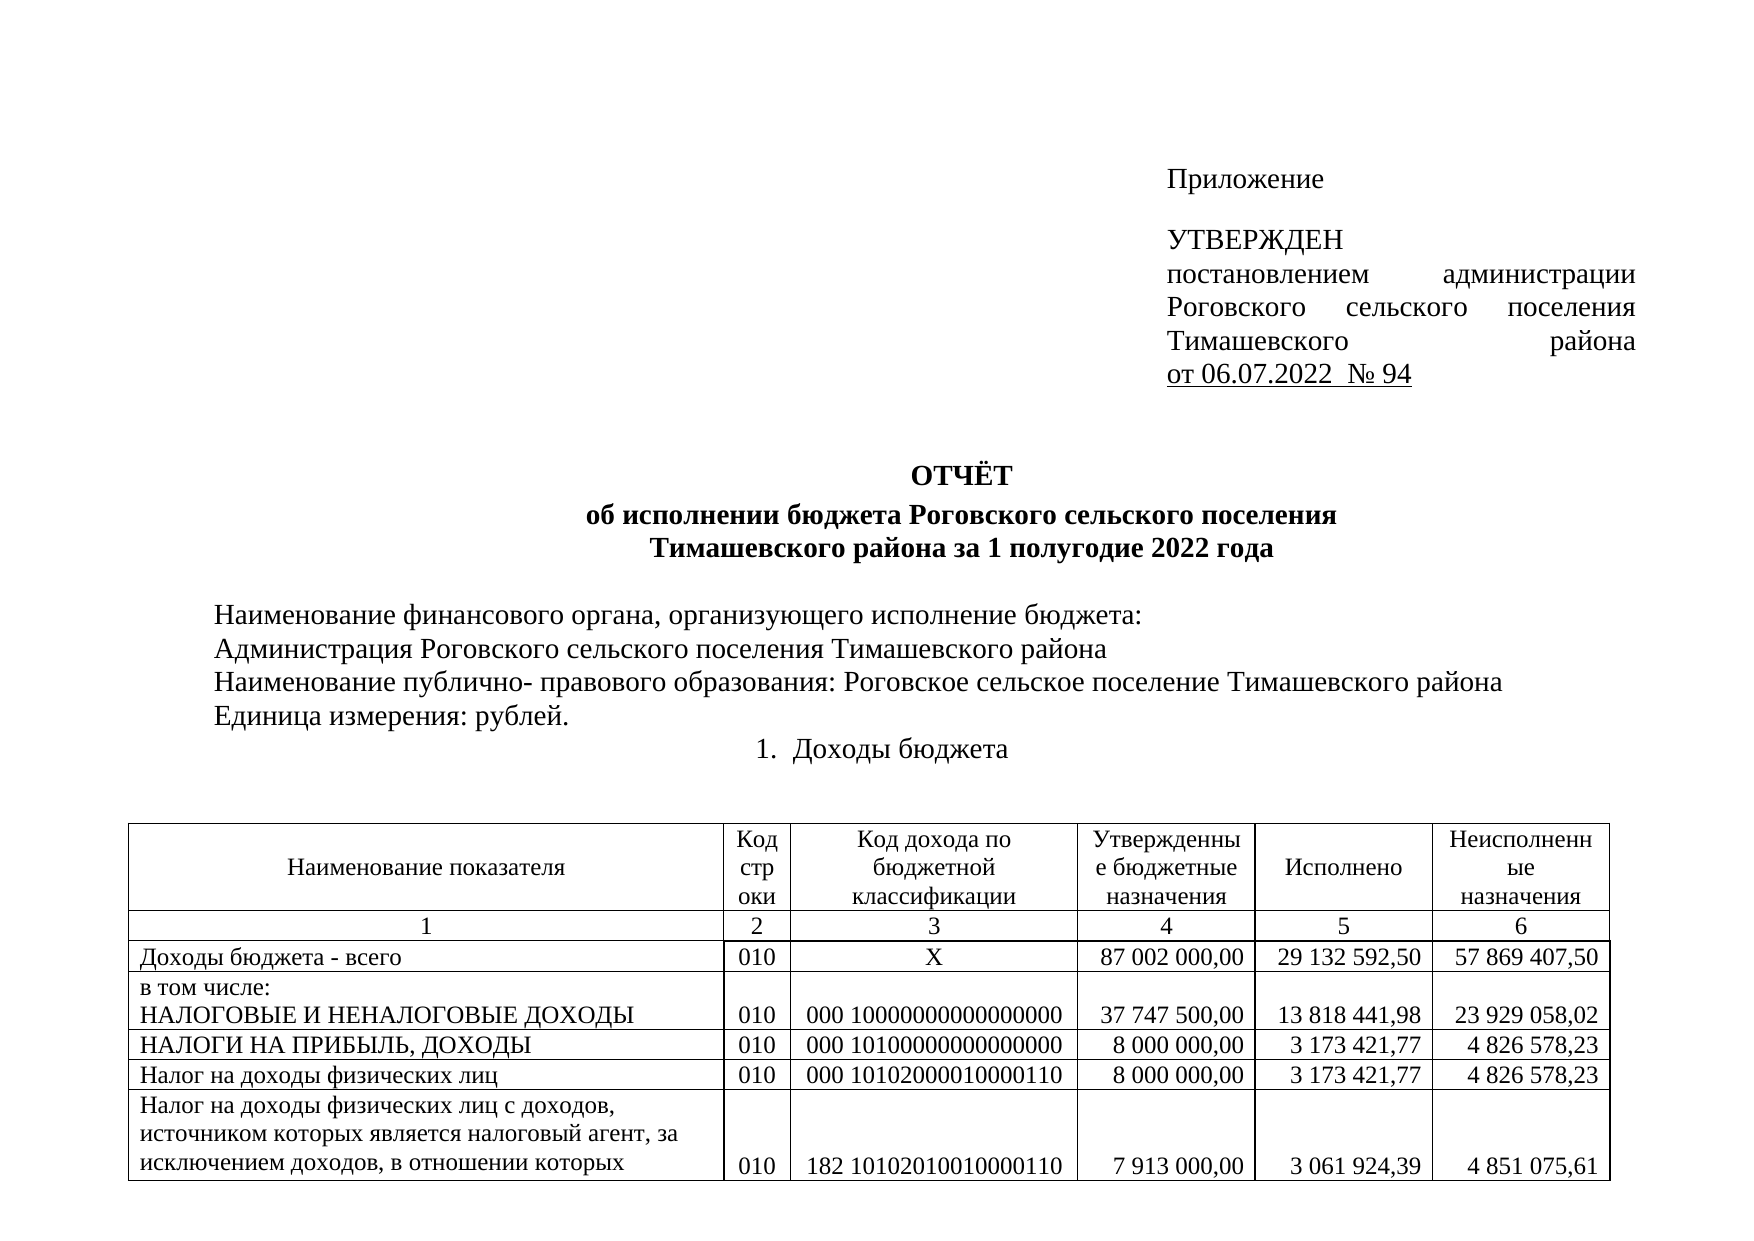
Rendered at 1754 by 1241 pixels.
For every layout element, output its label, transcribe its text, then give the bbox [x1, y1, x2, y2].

text Приложение [1167, 133, 1636, 194]
table_cell Доходы бюджета [117, 732, 1609, 1181]
text УТВЕРЖДЕН постановлением администрации Роговского сельского поселения Тимашевского района от 06.07.2022 № 94 [1167, 194, 1636, 390]
table_header [117, 452, 1745, 732]
